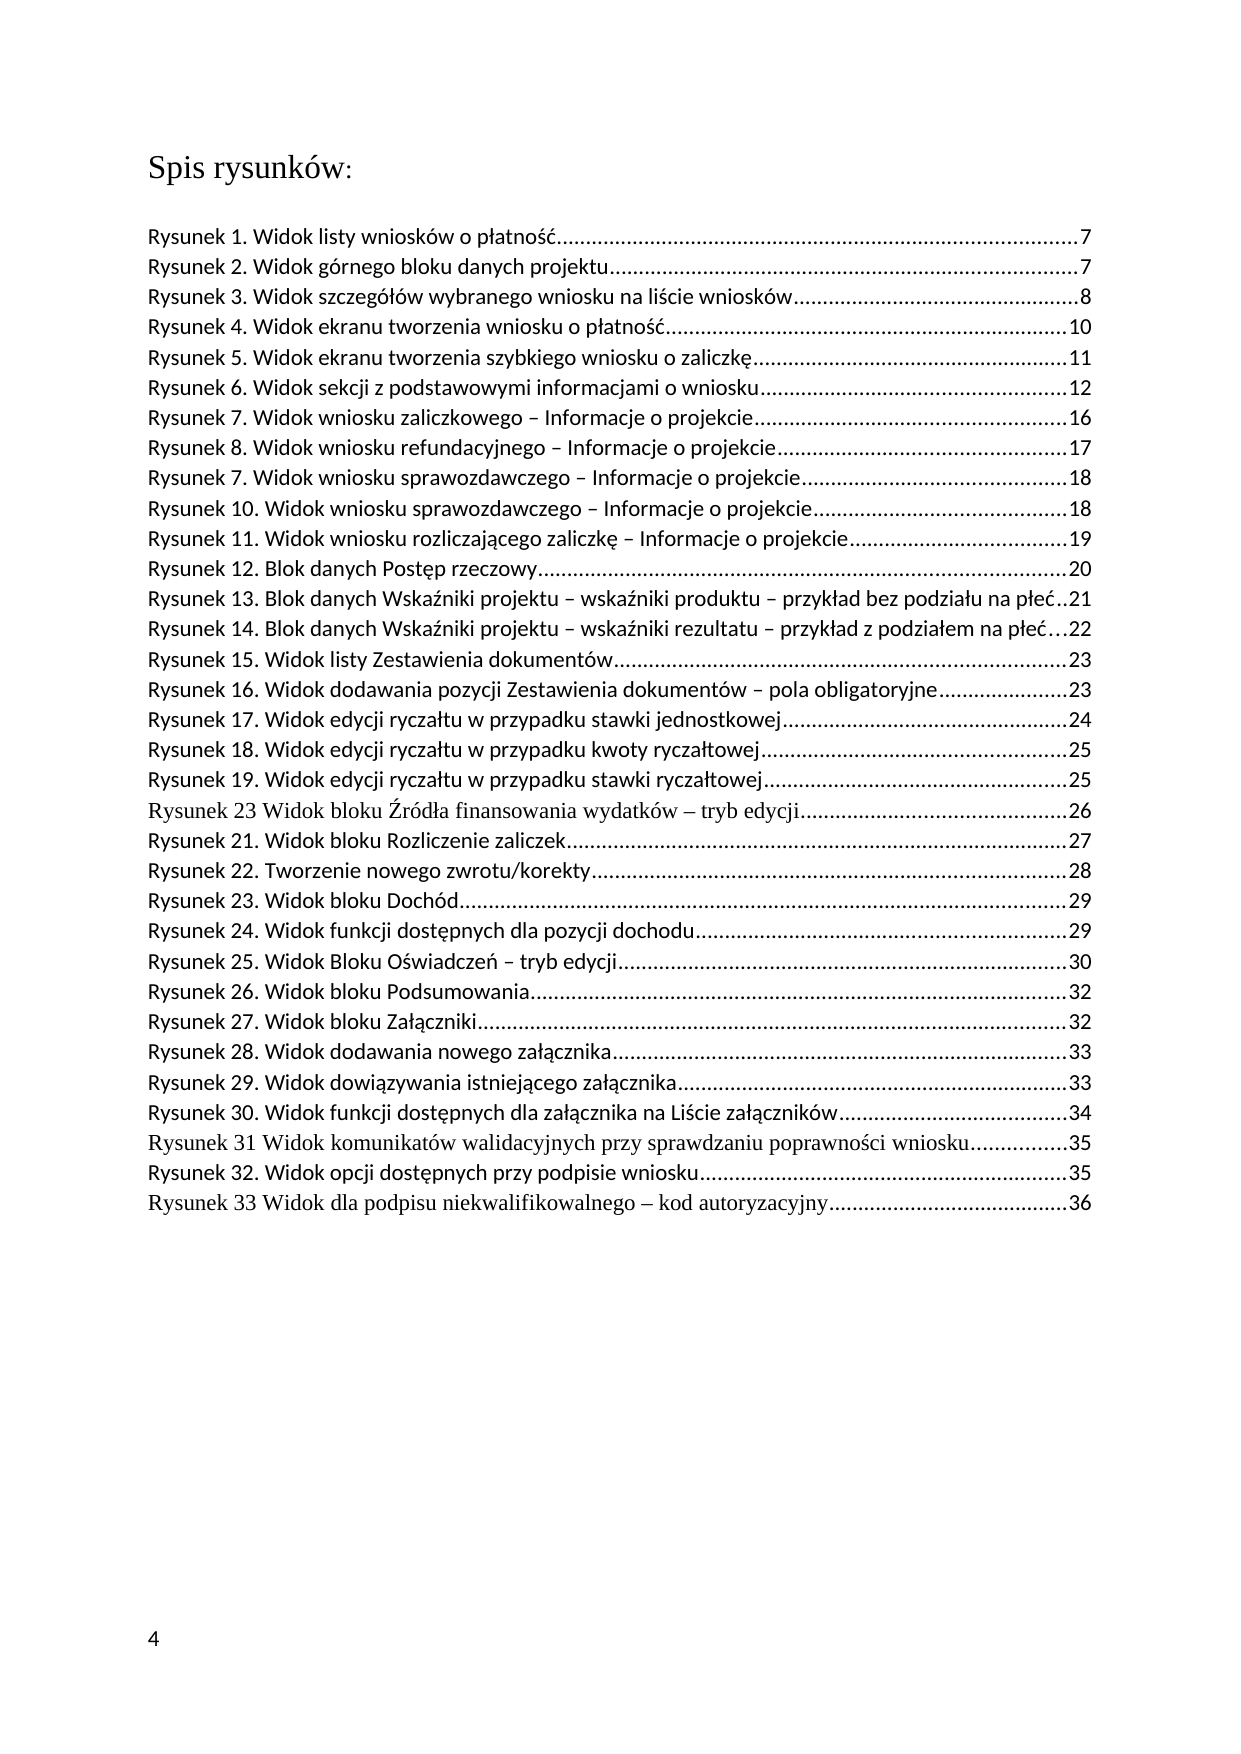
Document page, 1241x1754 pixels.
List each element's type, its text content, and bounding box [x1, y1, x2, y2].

text Rysunek 23 Widok bloku Źródła finansowania wydatków – tryb edycji 26 [148, 796, 1092, 824]
text Rysunek 1. Widok listy wniosków o płatność 7 [148, 222, 1092, 250]
text Rysunek 8. Widok wniosku refundacyjnego – Informacje o projekcie 17 [148, 433, 1092, 461]
text Rysunek 29. Widok dowiązywania istniejącego załącznika 33 [148, 1068, 1092, 1096]
text Rysunek 14. Blok danych Wskaźniki projektu – wskaźniki rezultatu – przykład z podziałem na płeć 22 [148, 614, 1092, 643]
text Rysunek 16. Widok dodawania pozycji Zestawienia dokumentów – pola obligatoryjne 23 [148, 675, 1092, 703]
text Rysunek 2. Widok górnego bloku danych projektu 7 [148, 252, 1092, 280]
text Spis rysunków: [148, 148, 1092, 186]
text Rysunek 7. Widok wniosku zaliczkowego – Informacje o projekcie 16 [148, 403, 1092, 431]
text Rysunek 11. Widok wniosku rozliczającego zaliczkę – Informacje o projekcie 19 [148, 524, 1092, 552]
text Rysunek 24. Widok funkcji dostępnych dla pozycji dochodu 29 [148, 917, 1092, 945]
text Rysunek 4. Widok ekranu tworzenia wniosku o płatność 10 [148, 312, 1092, 341]
text Rysunek 31 Widok komunikatów walidacyjnych przy sprawdzaniu poprawności wniosku 35 [148, 1128, 1092, 1156]
text Rysunek 5. Widok ekranu tworzenia szybkiego wniosku o zaliczkę 11 [148, 343, 1092, 371]
text Rysunek 7. Widok wniosku sprawozdawczego – Informacje o projekcie 18 [148, 463, 1092, 492]
text Rysunek 33 Widok dla podpisu niekwalifikowalnego – kod autoryzacyjny 36 [148, 1188, 1092, 1217]
text Rysunek 18. Widok edycji ryczałtu w przypadku kwoty ryczałtowej 25 [148, 735, 1092, 763]
text Rysunek 15. Widok listy Zestawienia dokumentów 23 [148, 645, 1092, 673]
text Rysunek 22. Tworzenie nowego zwrotu/korekty 28 [148, 856, 1092, 884]
text Rysunek 12. Blok danych Postęp rzeczowy 20 [148, 554, 1092, 582]
text Rysunek 28. Widok dodawania nowego załącznika 33 [148, 1037, 1092, 1066]
text Rysunek 3. Widok szczegółów wybranego wniosku na liście wniosków 8 [148, 282, 1092, 310]
text Rysunek 17. Widok edycji ryczałtu w przypadku stawki jednostkowej 24 [148, 705, 1092, 733]
text Rysunek 23. Widok bloku Dochód 29 [148, 886, 1092, 914]
text Rysunek 32. Widok opcji dostępnych przy podpisie wniosku 35 [148, 1158, 1092, 1186]
text Rysunek 6. Widok sekcji z podstawowymi informacjami o wniosku 12 [148, 373, 1092, 401]
text Rysunek 19. Widok edycji ryczałtu w przypadku stawki ryczałtowej 25 [148, 766, 1092, 794]
text Rysunek 21. Widok bloku Rozliczenie zaliczek 27 [148, 826, 1092, 854]
text Rysunek 25. Widok Bloku Oświadczeń – tryb edycji 30 [148, 947, 1092, 975]
text Rysunek 10. Widok wniosku sprawozdawczego – Informacje o projekcie 18 [148, 494, 1092, 522]
text Rysunek 27. Widok bloku Załączniki 32 [148, 1007, 1092, 1035]
text Rysunek 30. Widok funkcji dostępnych dla załącznika na Liście załączników 34 [148, 1098, 1092, 1126]
text Rysunek 13. Blok danych Wskaźniki projektu – wskaźniki produktu – przykład bez podziału na płeć 21 [148, 584, 1092, 612]
text Rysunek 26. Widok bloku Podsumowania 32 [148, 977, 1092, 1005]
